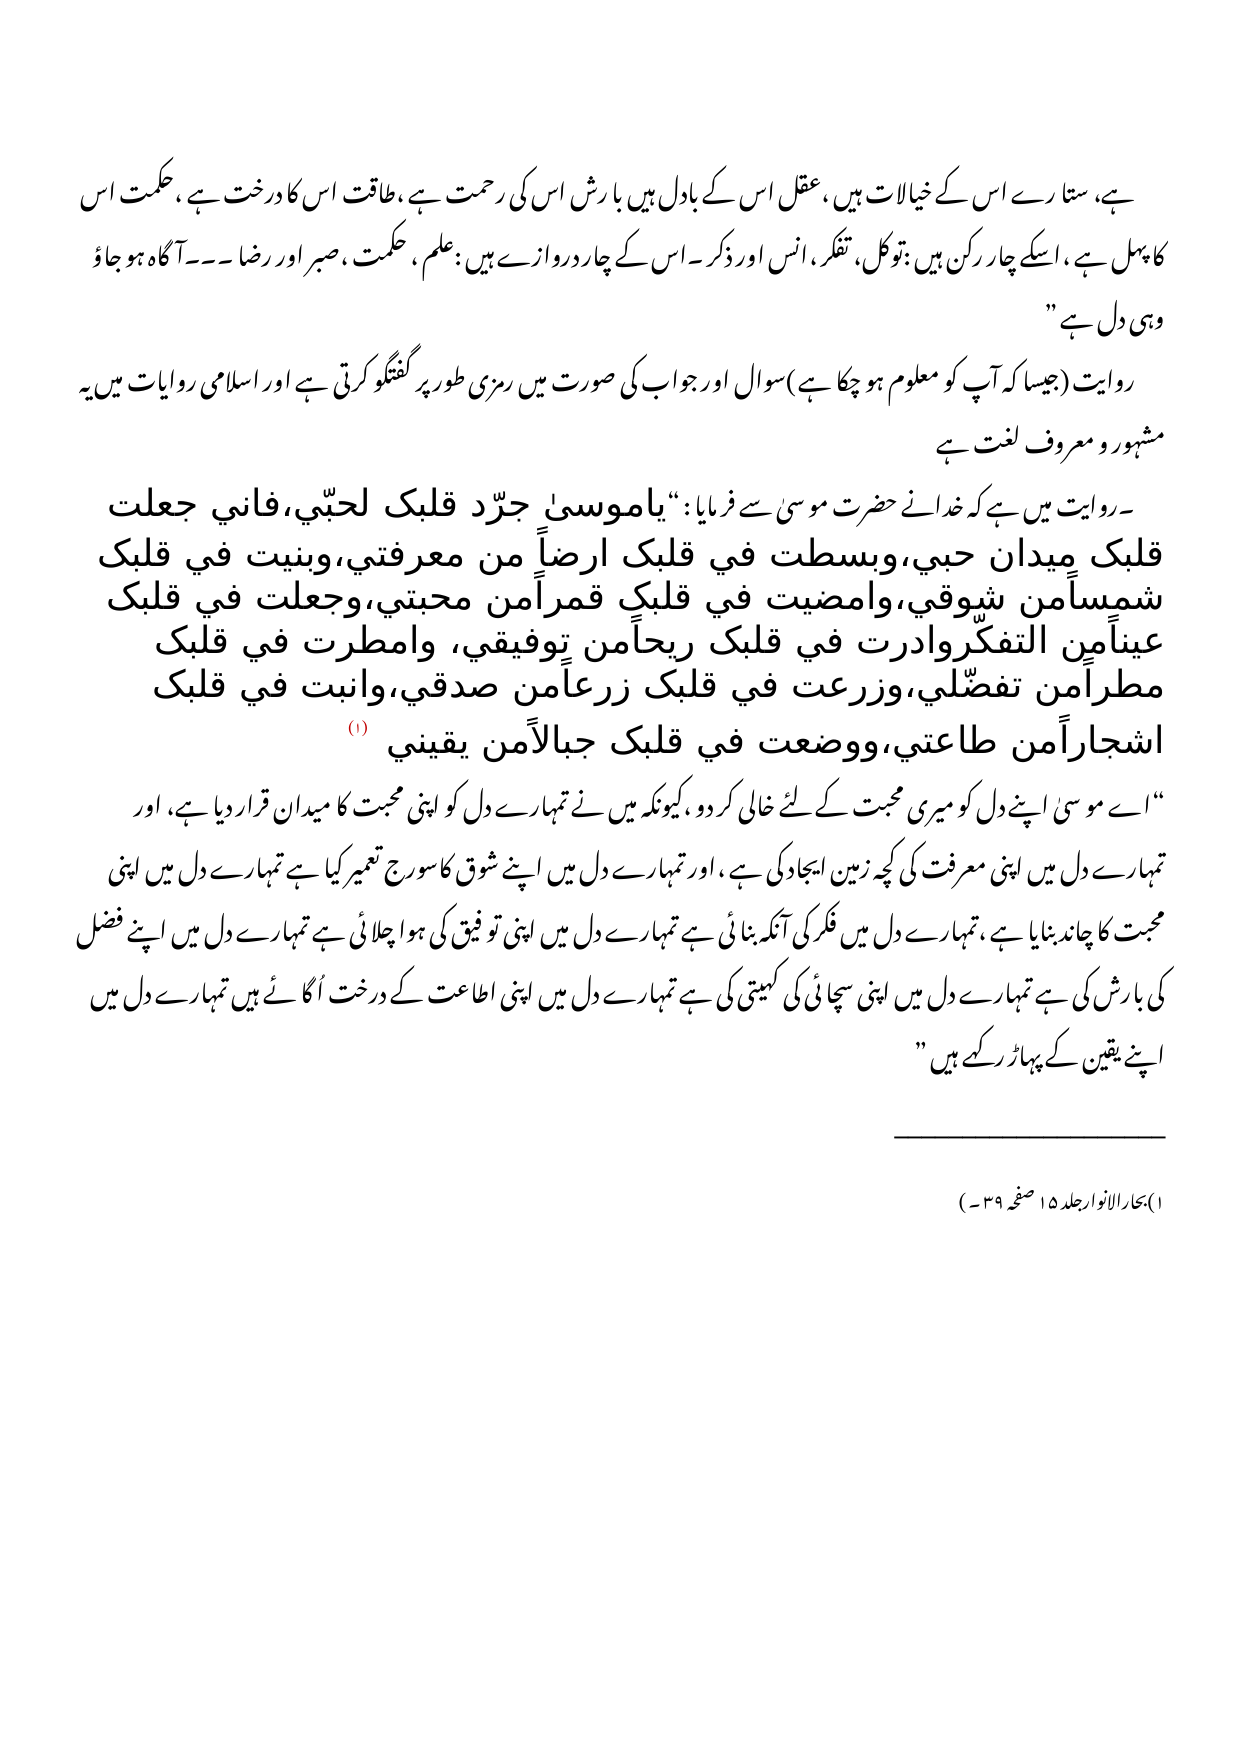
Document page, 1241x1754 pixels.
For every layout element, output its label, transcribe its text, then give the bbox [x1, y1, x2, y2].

text روایت (جيسا کہ آپ کو معلوم ہو چکا ہے )سوال اور جواب کی صورت ميں رمزی طور پر گفتگو کرتی ہے اور اسلامی روایات ميں یہ مشہور و معروف لغت ہے [75, 344, 1165, 469]
text ____________________ [75, 1081, 1165, 1148]
text ١)بحارالانوارجلد ١۵ صفحہ ٣٩ ۔ ) [75, 1173, 1165, 1220]
text ہے، ستا رے اس کے خيالات ہيں ،عقل اس کے بادل ہيں با رش اس کی رحمت ہے ،طاقت اس کا درخت ہے ،حکمت اس کا پهل ہے ،اسکے چار رکن ہيں :توکل، تفکر ،انس اور ذکر ۔اس کے چار دروازے ہيں :علم ، حکمت ،صبر اور رضا ۔۔۔آگاہ ہو جاؤ وہی دل ہے ” [75, 156, 1165, 344]
text ۔روایت ميں ہے کہ خدانے حضرت مو سیٰ سے فر مایا : “یاموسیٰ جرّد قلبک لحبّي،فاني جعلت قلبک ميدان حبي،وبسطت في قلبک ارضاً من معرفتي،وبنيت في قلبک شمساًمن شوقي،وامضيت في قلبک قمراًمن محبتي،وجعلت في قلبک عيناًمن التفکّروادرت في قلبک ریحاًمن توفيقي، وامطرت في قلبک مطراًمن تفضّلي،وزرعت في قلبک زرعاًمن صدقي،وانبت في قلبک اشجاراًمن طاعتي،ووضعت في قلبک جبالاًمن یقيني (١) “اے مو سیٰ اپنے دل کو ميری محبت کے لئے خالی کر دو ،کيونکہ ميں نے تمہارے دل کو اپنی محبت کا ميدان قرار دیا ہے، اور تمہارے دل ميں اپنی معرفت کی کچه زمين ایجاد کی ہے ،اور تمہارے دل ميں اپنے شوق کاسورج تعمير کيا ہے تمہارے دل ميں اپنی محبت کا چاند بنایا ہے ،تمہارے دل ميں فکر کی آنکه بنا ئی ہے تمہارے دل ميں اپنی تو فيق کی ہوا چلا ئی ہے تمہارے دل ميں اپنے فضل کی بارش کی ہے تمہارے دل ميں اپنی سچا ئی کی کهيتی کی ہے تمہارے دل ميں اپنی اطاعت کے درخت اُگا ئے ہيں تمہارے دل ميں اپنے یقين کے پہاڑ رکهے ہيں ” [75, 469, 1165, 1081]
